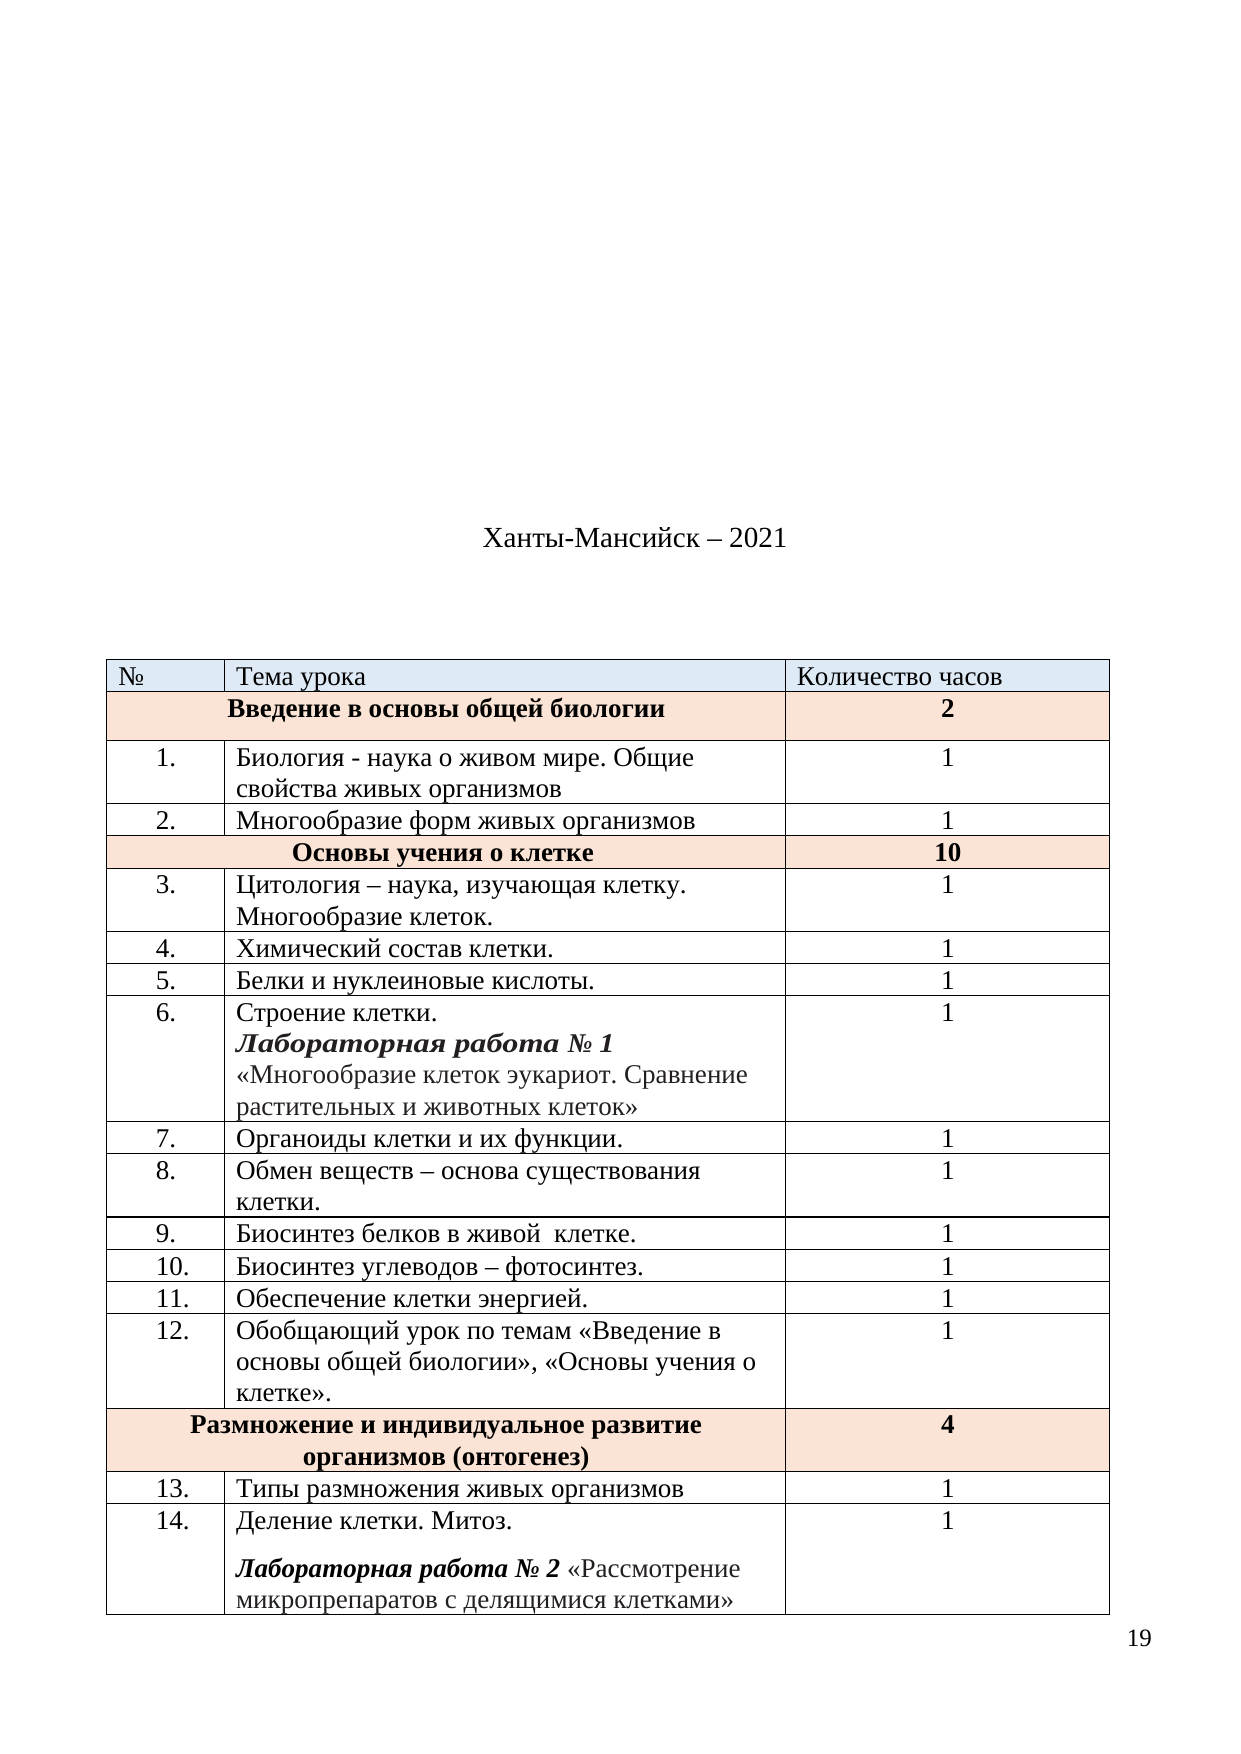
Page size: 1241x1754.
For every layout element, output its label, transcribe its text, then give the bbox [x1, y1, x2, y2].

table_cell [107, 741, 224, 803]
table_cell 1 [786, 1472, 1109, 1503]
table_cell 1 [786, 1218, 1109, 1249]
table_cell Строение клетки. Лабораторная работа № 1 «Многообразие клеток эукариот. Сравнение растительных и животных клеток» [225, 996, 785, 1121]
table_cell Органоиды клетки и их функции. [225, 1122, 785, 1153]
table_cell Биосинтез углеводов – фотосинтез. [225, 1250, 785, 1281]
table_cell 1 [786, 1250, 1109, 1281]
table_cell [107, 1154, 224, 1216]
table_cell 1 [786, 1122, 1109, 1153]
table_cell 1 [786, 1154, 1109, 1216]
table_cell [107, 1472, 224, 1503]
text Ханты-Мансийск – 2021 [118, 520, 1152, 553]
table_cell 1 [786, 964, 1109, 995]
table_cell Деление клетки. Митоз. Лабораторная работа № 2 «Рассмотрение микропрепаратов с делящимися клетками» [225, 1504, 785, 1614]
table_cell 1 [786, 1282, 1109, 1313]
table_cell Обмен веществ – основа существования клетки. [225, 1154, 785, 1216]
table_cell 1 [786, 1504, 1109, 1614]
table_cell Многообразие форм живых организмов [225, 804, 785, 835]
table_header Количество часов [786, 660, 1109, 691]
table_cell [107, 1122, 224, 1153]
table_cell Химический состав клетки. [225, 932, 785, 963]
table_cell [107, 996, 224, 1121]
table_cell Биология - наука о живом мире. Общие свойства живых организмов [225, 741, 785, 803]
table_cell [107, 932, 224, 963]
table_cell [107, 1250, 224, 1281]
table_cell [107, 964, 224, 995]
table_cell Введение в основы общей биологии [107, 692, 785, 740]
table_cell [107, 1504, 224, 1614]
table_cell 10 [786, 836, 1109, 868]
table_cell [107, 1282, 224, 1313]
table_header Тема урока [225, 660, 785, 691]
table_cell 4 [786, 1409, 1109, 1471]
table_cell 1 [786, 996, 1109, 1121]
table_cell [107, 1218, 224, 1249]
table_cell [107, 804, 224, 835]
table_cell Белки и нуклеиновые кислоты. [225, 964, 785, 995]
table_cell 1 [786, 932, 1109, 963]
table_cell 1 [786, 869, 1109, 931]
table_cell Размножение и индивидуальное развитие организмов (онтогенез) [107, 1409, 785, 1471]
table_cell Обобщающий урок по темам «Введение в основы общей биологии», «Основы учения о клетке». [225, 1314, 785, 1407]
table_cell 1 [786, 804, 1109, 835]
table_cell 2 [786, 692, 1109, 740]
table_cell Биосинтез белков в живой клетке. [225, 1218, 785, 1249]
table_cell 1 [786, 741, 1109, 803]
table_cell Цитология – наука, изучающая клетку. Многообразие клеток. [225, 869, 785, 931]
table_cell Основы учения о клетке [107, 836, 785, 868]
table_cell [107, 869, 224, 931]
table_cell Обеспечение клетки энергией. [225, 1282, 785, 1313]
table_cell 1 [786, 1314, 1109, 1407]
table_cell Типы размножения живых организмов [225, 1472, 785, 1503]
table_cell [107, 1314, 224, 1407]
table_header № [107, 660, 224, 691]
